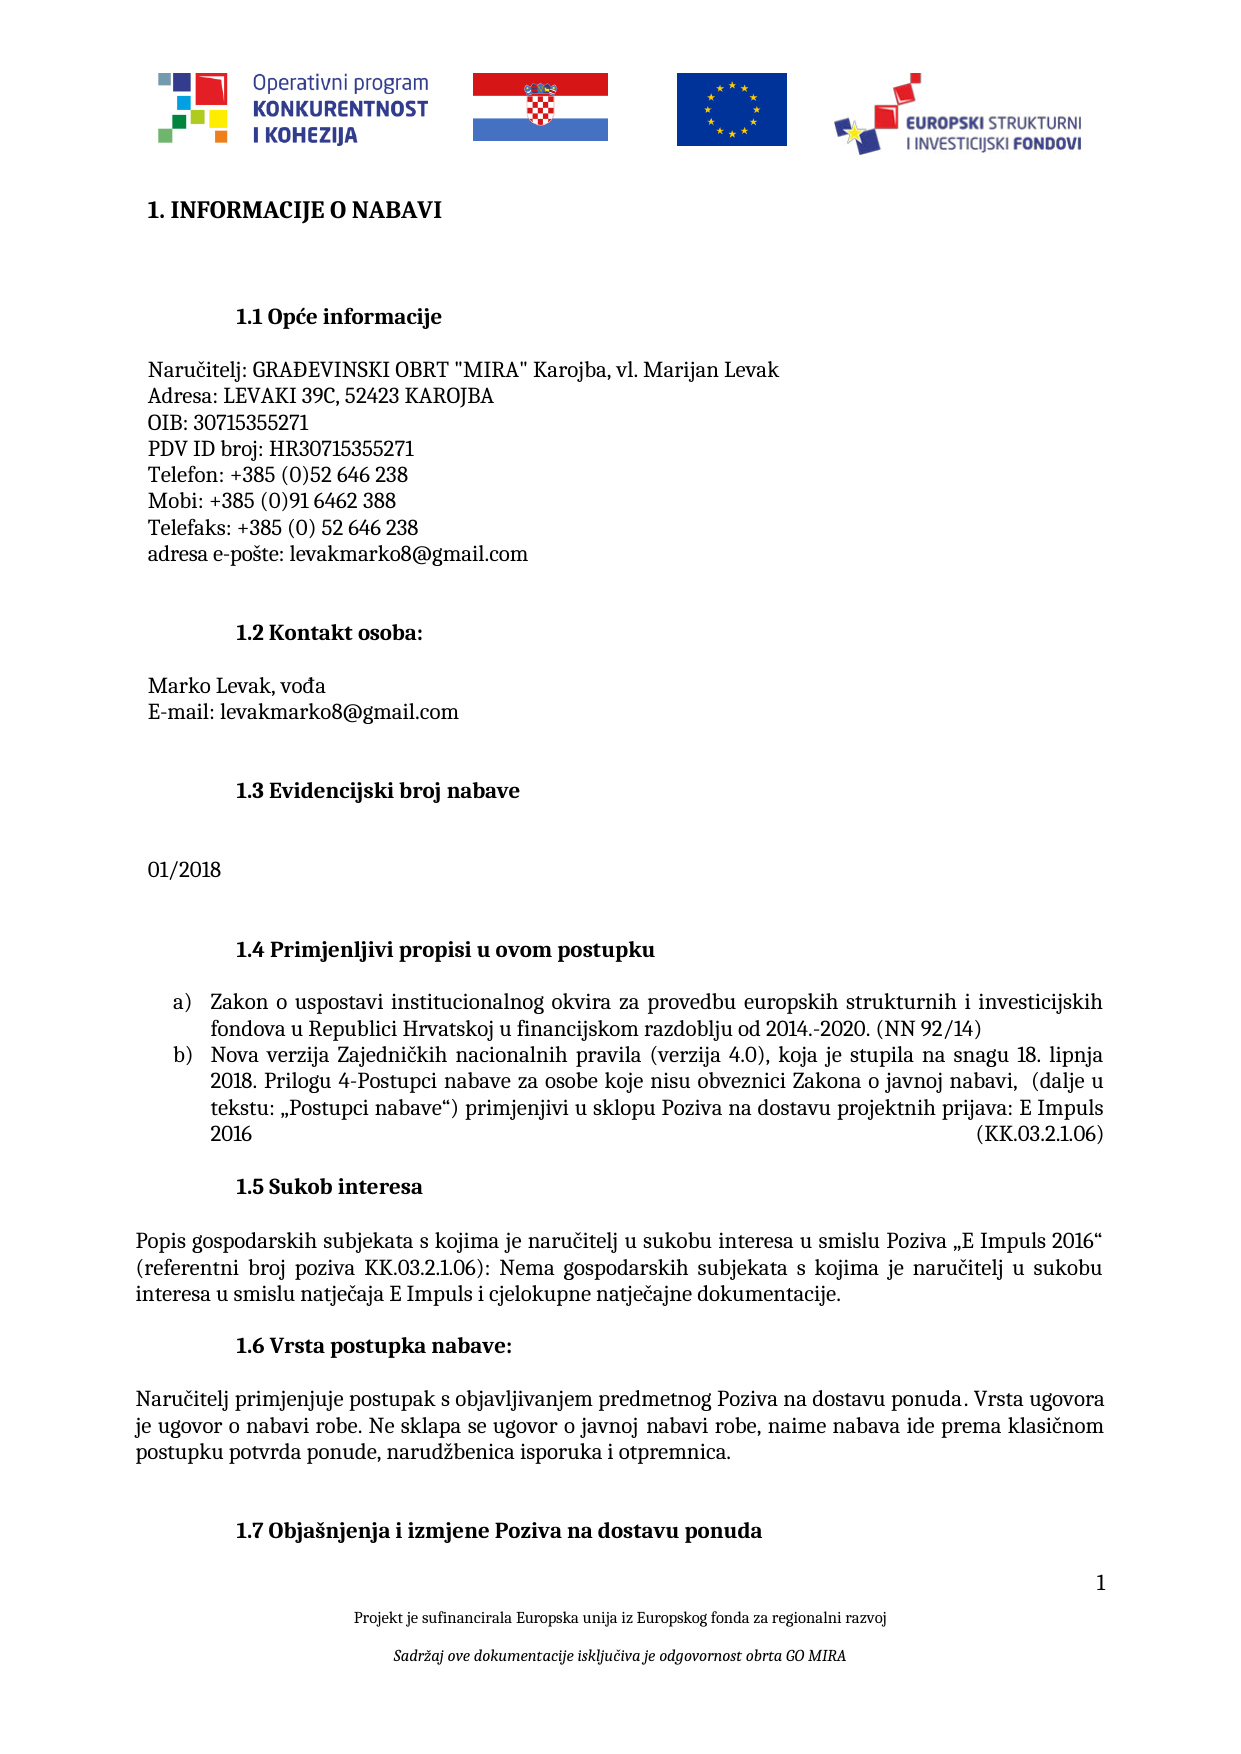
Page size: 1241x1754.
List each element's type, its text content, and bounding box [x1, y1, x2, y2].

text adresa e-pošte: levakmarko8@gmail.com [148, 541, 1105, 567]
text Naručitelj: GRAĐEVINSKI OBRT "MIRA" Karojba, vl. Marijan Levak [148, 357, 1105, 383]
text Adresa: LEVAKI 39C, 52423 KAROJBA [148, 383, 1105, 409]
subtitle 1.4 Primjenljivi propisi u ovom postupku [236, 936, 1105, 963]
subtitle 1.5 Sukob interesa [236, 1173, 1105, 1200]
subtitle 1.2 Kontakt osoba: [236, 620, 1105, 646]
text Mobi: +385 (0)91 6462 388 [148, 488, 1105, 515]
subtitle 1.1 Opće informacije [236, 304, 1105, 330]
text Telefaks: +385 (0) 52 646 238 [148, 515, 1105, 541]
text Telefon: +385 (0)52 646 238 [148, 462, 1105, 488]
subtitle 1.7 Objašnjenja i izmjene Poziva na dostavu ponuda [236, 1518, 1105, 1544]
picture [677, 73, 787, 146]
text E-mail: levakmarko8@gmail.com [148, 699, 1105, 726]
picture [473, 73, 608, 141]
picture [158, 73, 428, 146]
text Marko Levak, vođa [148, 673, 1105, 699]
list Nova verzija Zajedničkih nacionalnih pravila (verzija 4.0), koja je stupila na snagu 18. lipnja 2018. Prilogu 4-Postupci nabave za osobe koje nisu obveznici Zakona o javnoj nabavi, (dalje u tekstu: „Postupci nabave“) primjenjivi u sklopu Poziva na dostavu projektnih prijava: E Impuls 2016 (KK.03.2.1.06) [173, 1042, 1105, 1173]
text Naručitelj primjenjuje postupak s objavljivanjem predmetnog Poziva na dostavu ponuda. Vrsta ugovora je ugovor o nabavi robe. Ne sklapa se ugovor o javnoj nabavi robe, naime nabava ide prema klasičnom postupku potvrda ponude, narudžbenica isporuka i otpremnica. [135, 1386, 1105, 1465]
subtitle 1.6 Vrsta postupka nabave: [236, 1333, 1105, 1360]
text OIB: 30715355271 [148, 409, 1105, 436]
subtitle 1. INFORMACIJE O NABAVI [148, 196, 1105, 225]
list Zakon o uspostavi institucionalnog okvira za provedbu europskih strukturnih i investicijskih fondova u Republici Hrvatskoj u financijskom razdoblju od 2014.-2020. (NN 92/14) [173, 989, 1105, 1042]
text PDV ID broj: HR30715355271 [148, 436, 1105, 462]
text Popis gospodarskih subjekata s kojima je naručitelj u sukobu interesa u smislu Poziva „E Impuls 2016“ (referentni broj poziva KK.03.2.1.06): Nema gospodarskih subjekata s kojima je naručitelj u sukobu interesa u smislu natječaja E Impuls i cjelokupne natječajne dokumentacije. [135, 1228, 1105, 1307]
picture [834, 73, 1081, 155]
subtitle 1.3 Evidencijski broj nabave [236, 778, 1105, 804]
text 01/2018 [148, 857, 1105, 884]
